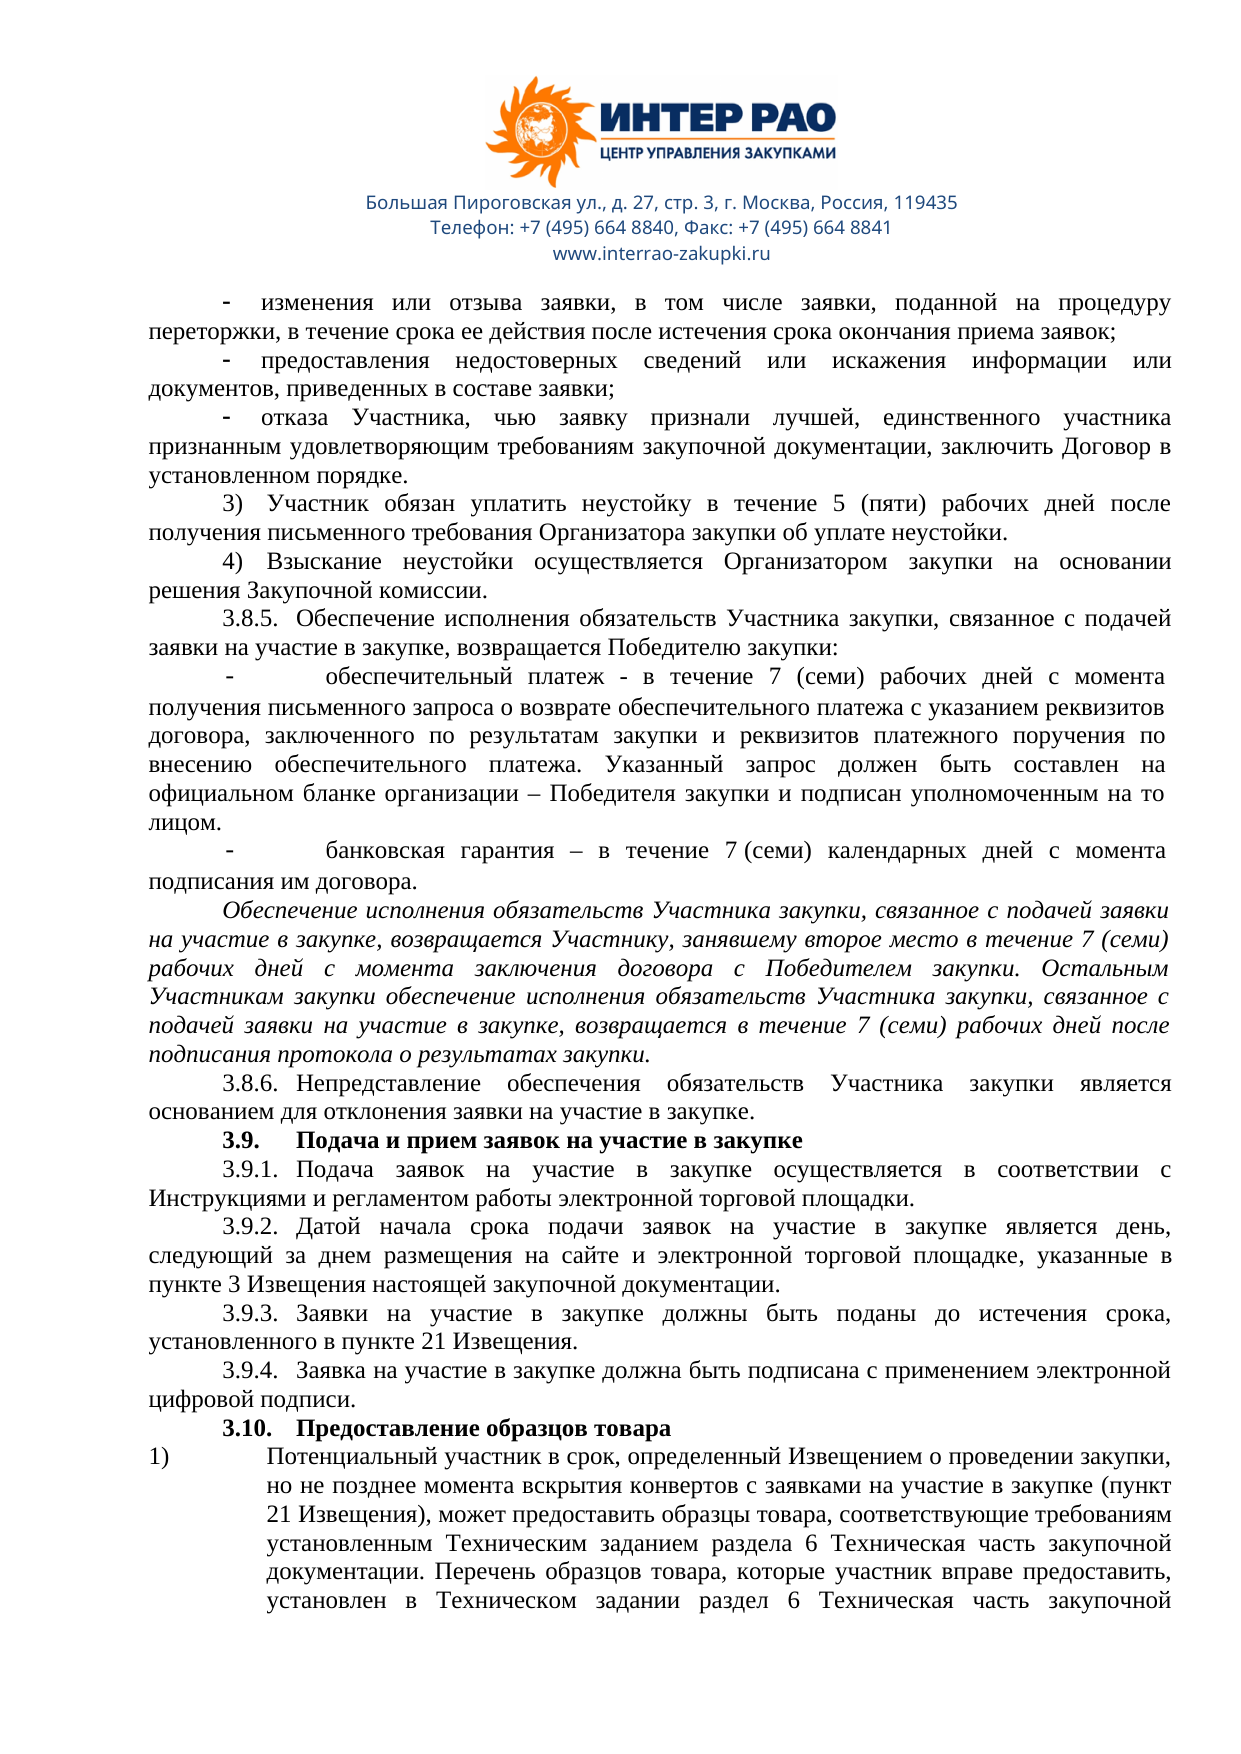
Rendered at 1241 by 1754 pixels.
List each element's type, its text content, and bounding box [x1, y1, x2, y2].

list Заявки на участие в закупке должны быть поданы до истечения срока, установленного в пункте 21 Извещения. [148, 1298, 1172, 1355]
list обеспечительный платеж - в течение 7 (семи) рабочих дней с момента получения письменного запроса о возврате обеспечительного платежа с указанием реквизитов договора, заключенного по результатам закупки и реквизитов платежного поручения по внесению обеспечительного платежа. Указанный запрос должен быть составлен на официальном бланке организации – Победителя закупки и подписан уполномоченным на то лицом. [148, 661, 1166, 836]
list Датой начала срока подачи заявок на участие в закупке является день, следующий за днем размещения на сайте и электронной торговой площадке, указанные в пункте 3 Извещения настоящей закупочной документации. [148, 1211, 1172, 1298]
list Предоставление образцов товара [148, 1413, 1172, 1441]
text Обеспечение исполнения обязательств Участника закупки, связанное с подачей заявки на участие в закупке, возвращается Участнику, занявшему второе место в течение 7 (семи) рабочих дней с момента заключения договора с Победителем закупки. Остальным Участникам закупки обеспечение исполнения обязательств Участника закупки, связанное с подачей заявки на участие в закупке, возвращается в течение 7 (семи) рабочих дней после подписания протокола о результатах закупки. [148, 895, 1172, 1068]
list изменения или отзыва заявки, в том числе заявки, поданной на процедуру переторжки, в течение срока ее действия после истечения срока окончания приема заявок; [148, 287, 1172, 345]
list Подача и прием заявок на участие в закупке [148, 1125, 1172, 1154]
list Заявка на участие в закупке должна быть подписана с применением электронной цифровой подписи. [148, 1355, 1172, 1413]
list банковская гарантия – в течение 7 (семи) календарных дней с момента подписания им договора. [148, 836, 1166, 895]
list Непредставление обеспечения обязательств Участника закупки является основанием для отклонения заявки на участие в закупке. [148, 1068, 1172, 1125]
list Подача заявок на участие в закупке осуществляется в соответствии с Инструкциями и регламентом работы электронной торговой площадки. [148, 1154, 1172, 1211]
list отказа Участника, чью заявку признали лучшей, единственного участника признанным удовлетворяющим требованиям закупочной документации, заключить Договор в установленном порядке. [148, 402, 1172, 488]
list Взыскание неустойки осуществляется Организатором закупки на основании решения Закупочной комиссии. [148, 546, 1172, 603]
list предоставления недостоверных сведений или искажения информации или документов, приведенных в составе заявки; [148, 345, 1172, 402]
list Участник обязан уплатить неустойку в течение 5 (пяти) рабочих дней после получения письменного требования Организатора закупки об уплате неустойки. [148, 488, 1172, 546]
list Обеспечение исполнения обязательств Участника закупки, связанное с подачей заявки на участие в закупке, возвращается Победителю закупки: [148, 603, 1172, 661]
picture [484, 75, 839, 190]
